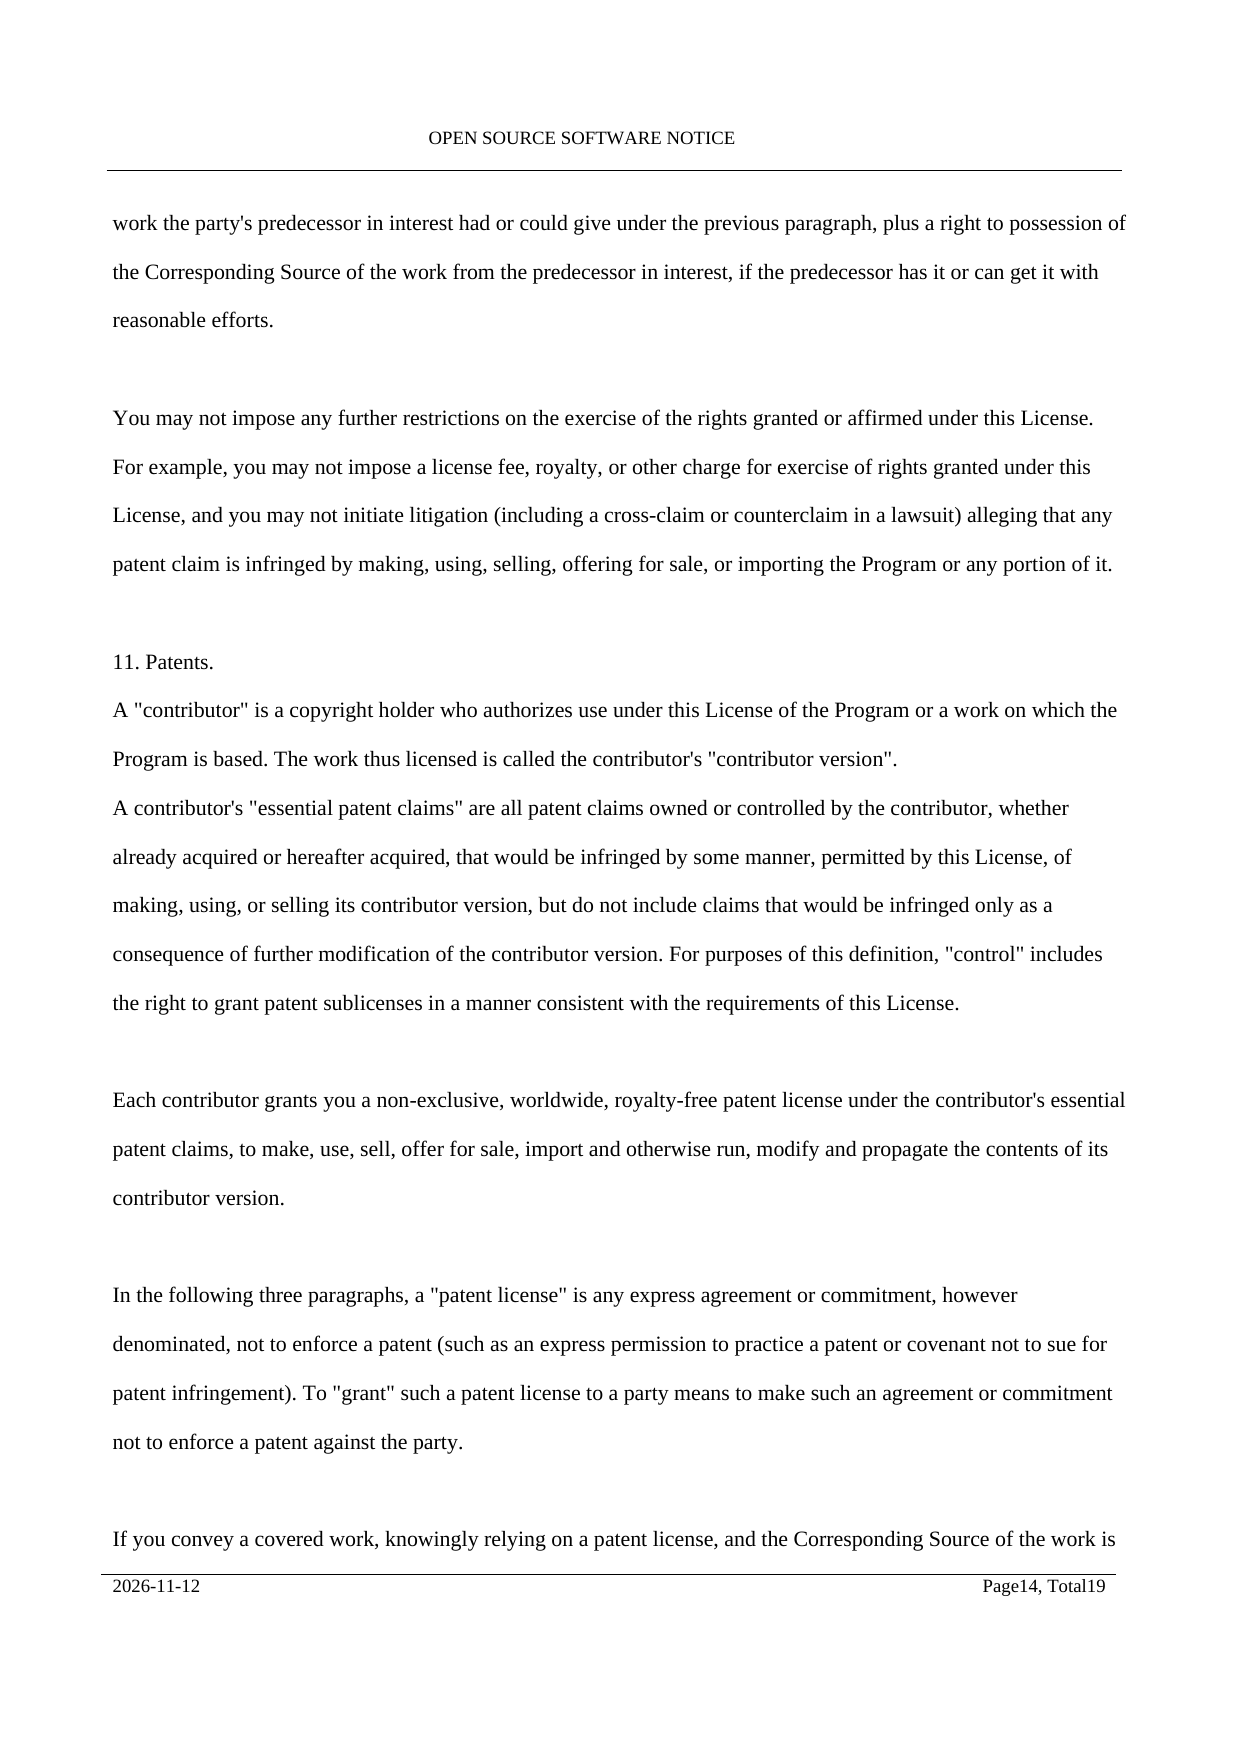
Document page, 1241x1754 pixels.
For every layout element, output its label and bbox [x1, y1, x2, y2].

text [112, 206, 1128, 1555]
